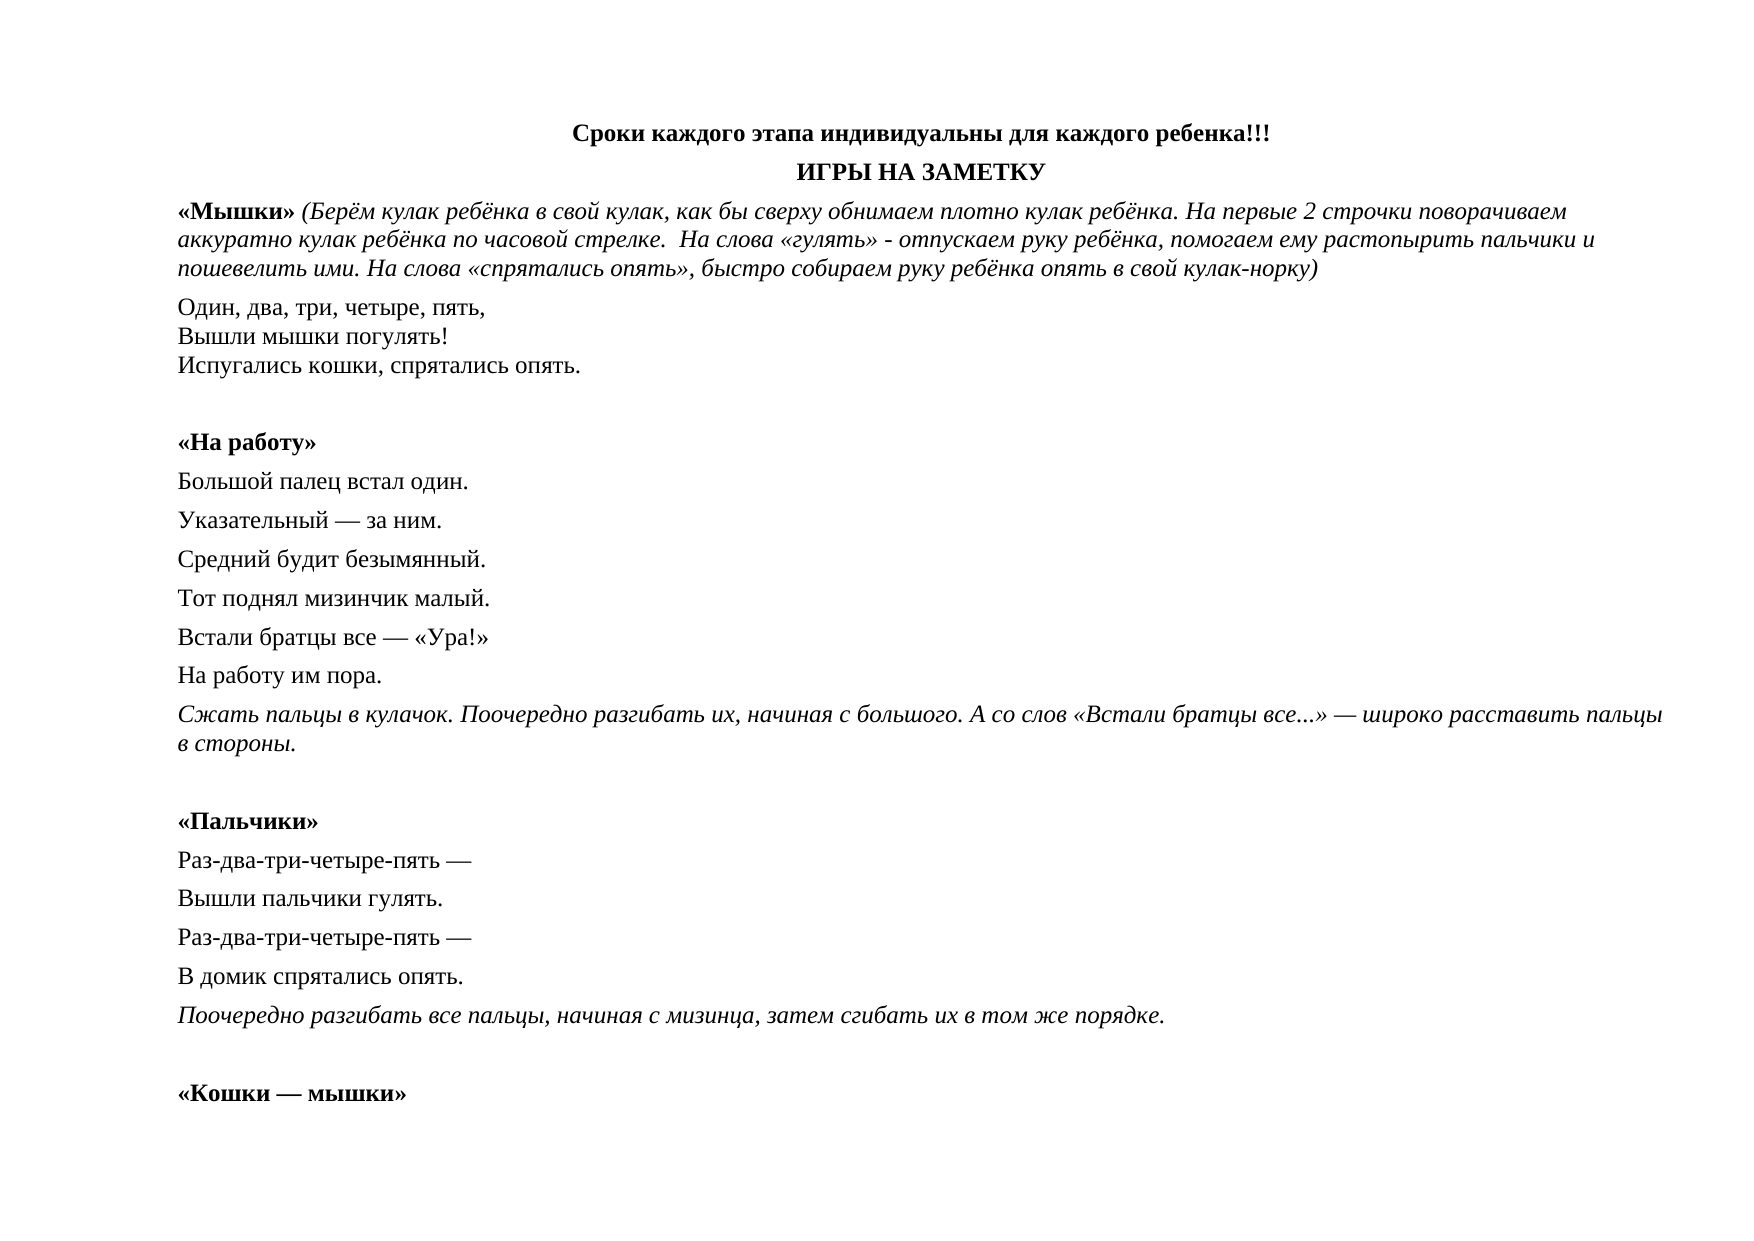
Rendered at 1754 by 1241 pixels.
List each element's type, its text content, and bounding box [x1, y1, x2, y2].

text Раз-два-три-четыре-пять — [177, 845, 1665, 873]
text Средний будит безымянный. [177, 544, 1665, 573]
text Вышли пальчики гулять. [177, 883, 1665, 912]
text ИГРЫ НА ЗАМЕТКУ [177, 157, 1665, 186]
text Большой палец встал один. [177, 466, 1665, 495]
text Тот поднял мизинчик малый. [177, 583, 1665, 612]
text Раз-два-три-четыре-пять — [177, 922, 1665, 951]
text Сроки каждого этапа индивидуальны для каждого ребенка!!! [177, 118, 1665, 147]
text «Пальчики» [177, 806, 1665, 834]
text Один, два, три, четыре, пять, Вышли мышки погулять! Испугались кошки, спрятались опять. [177, 292, 1665, 378]
text На работу им пора. [177, 661, 1665, 689]
text «На работу» [177, 427, 1665, 456]
text Встали братцы все — «Ура!» [177, 622, 1665, 650]
text «Мышки» (Берём кулак ребёнка в свой кулак, как бы сверху обнимаем плотно кулак ребёнка. На первые 2 строчки поворачиваем аккуратно кулак ребёнка по часовой стрелке. На слова «гулять» - отпускаем руку ребёнка, помогаем ему растопырить пальчики и пошевелить ими. На слова «спрятались опять», быстро собираем руку ребёнка опять в свой кулак-норку) [177, 196, 1665, 282]
text «Кошки — мышки» [177, 1078, 1665, 1107]
text Указательный — за ним. [177, 505, 1665, 534]
text Сжать пальцы в кулачок. Поочередно разгибать их, начиная с большого. А со слов «Встали братцы все...» — широко расставить пальцы в стороны. [177, 699, 1665, 757]
text В домик спрятались опять. [177, 961, 1665, 990]
text Поочередно разгибать все пальцы, начиная с мизинца, затем сгибать их в том же порядке. [177, 1000, 1665, 1029]
